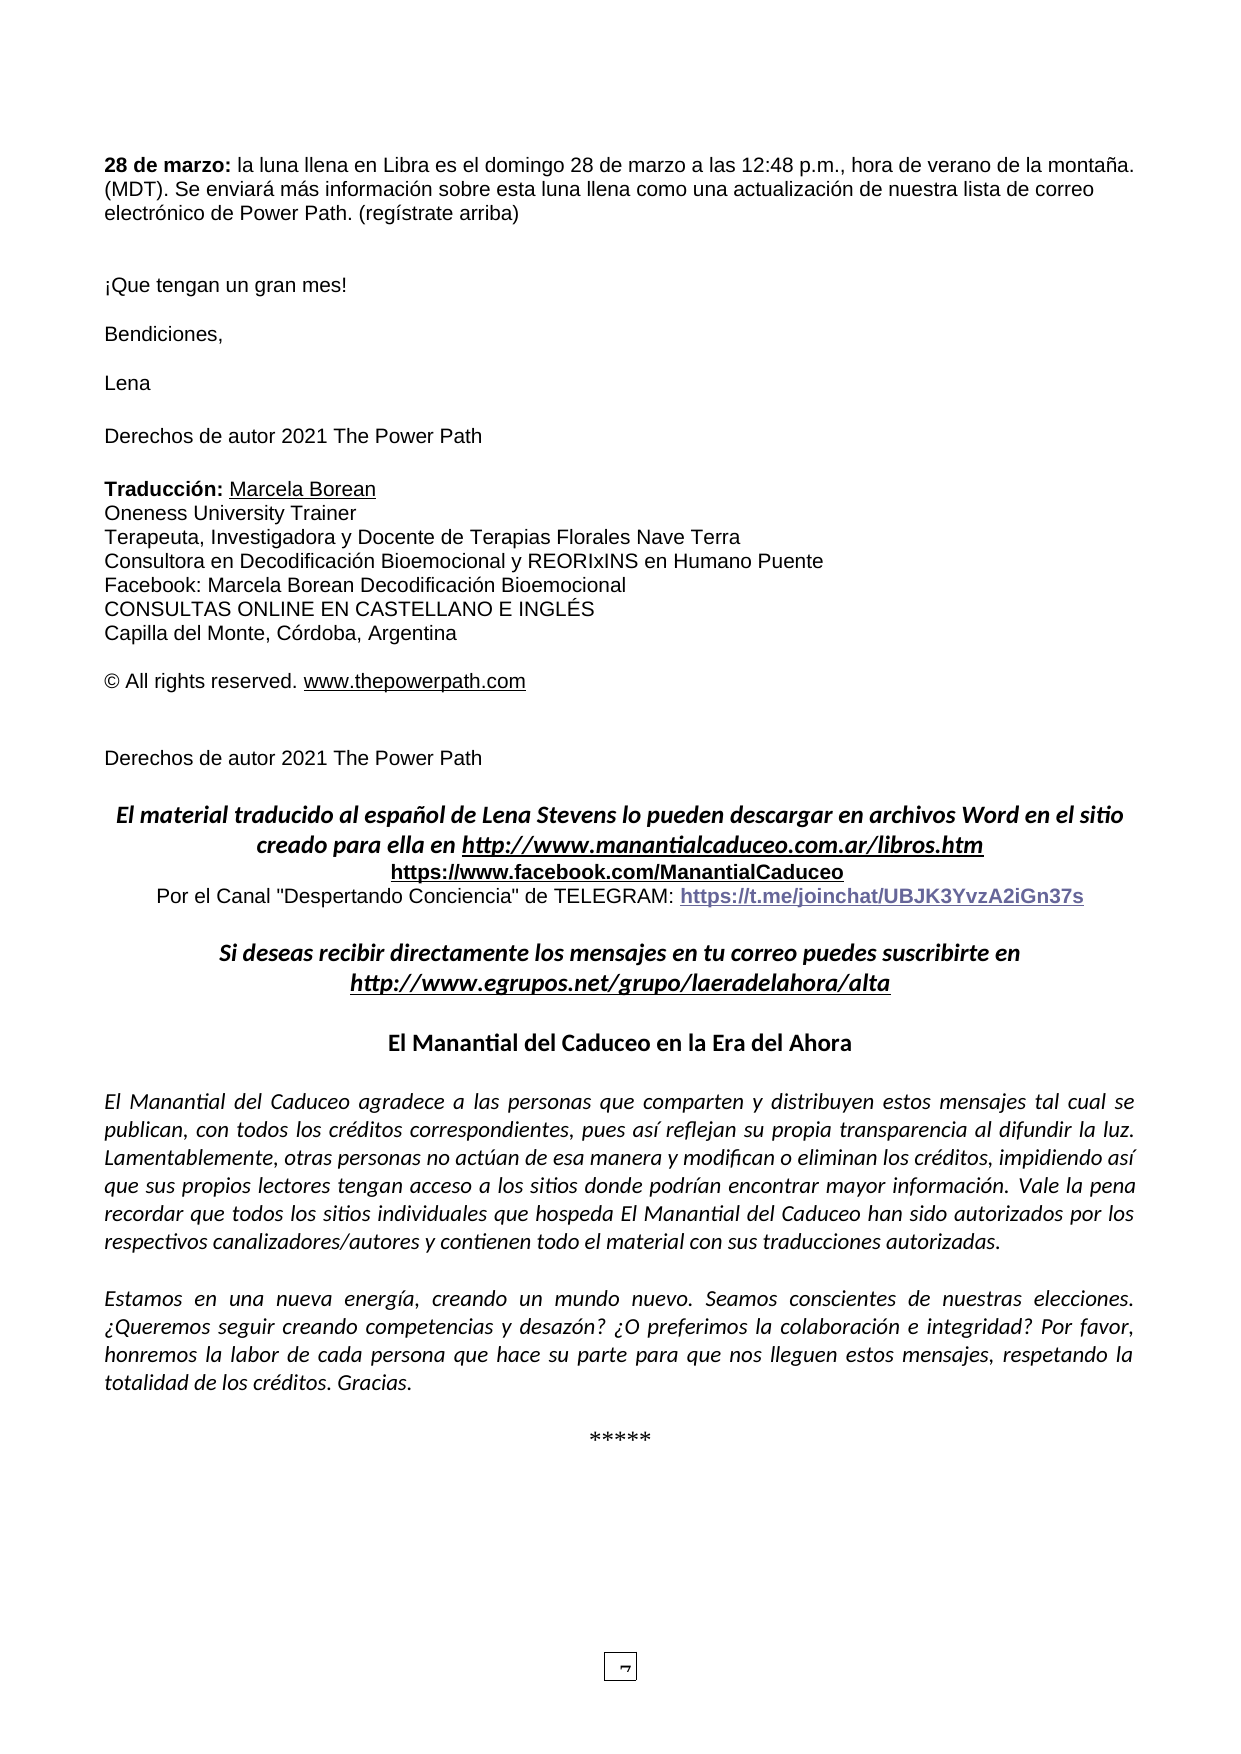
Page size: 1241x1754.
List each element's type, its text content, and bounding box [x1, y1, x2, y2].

text Derechos de autor 2021 The Power Path [104, 424, 1136, 448]
text Lena [104, 371, 1136, 395]
text Estamos en una nueva energía, creando un mundo nuevo. Seamos conscientes de nuestras elecciones. ¿Queremos seguir creando competencias y desazón? ¿O preferimos la colaboración e integridad? Por favor, honremos la labor de cada persona que hace su parte para que nos lleguen estos mensajes, respetando la totalidad de los créditos. Gracias. [104, 1284, 1136, 1396]
text ***** [104, 1426, 1136, 1483]
text 28 de marzo: la luna llena en Libra es el domingo 28 de marzo a las 12:48 p.m., hora de verano de la montaña. (MDT). Se enviará más información sobre esta luna llena como una actualización de nuestra lista de correo electrónico de Power Path. (regístrate arriba) [104, 153, 1136, 225]
text El Manantial del Caduceo en la Era del Ahora [104, 1027, 1136, 1058]
text Facebook: Marcela Borean Decodificación Bioemocional CONSULTAS ONLINE EN CASTELLANO E INGLÉS Capilla del Monte, Córdoba, Argentina [104, 573, 1136, 669]
text ¡Que tengan un gran mes! [104, 273, 1136, 297]
text El material traducido al español de Lena Stevens lo pueden descargar en archivos Word en el sitio creado para ella en http://www.manantialcaduceo.com.ar/libros.htm https://www.facebook.com/ManantialCaduceo Por el Canal "Despertando Conciencia" de TELEGRAM: https://t.me/joinchat/UBJK3YvzA2iGn37s [104, 799, 1136, 908]
text El Manantial del Caduceo agradece a las personas que comparten y distribuyen estos mensajes tal cual se publican, con todos los créditos correspondientes, pues así reflejan su propia transparencia al difundir la luz. Lamentablemente, otras personas no actúan de esa manera y modifican o eliminan los créditos, impidiendo así que sus propios lectores tengan acceso a los sitios donde podrían encontrar mayor información. Vale la pena recordar que todos los sitios individuales que hospeda El Manantial del Caduceo han sido autorizados por los respectivos canalizadores/autores y contienen todo el material con sus traducciones autorizadas. [104, 1087, 1136, 1255]
text Derechos de autor 2021 The Power Path [104, 746, 1136, 770]
text Traducción: Marcela Borean Oneness University Trainer Terapeuta, Investigadora y Docente de Terapias Florales Nave Terra Consultora en Decodificación Bioemocional y REORIxINS en Humano Puente [104, 477, 1136, 573]
text Si deseas recibir directamente los mensajes en tu correo puedes suscribirte en http://www.egrupos.net/grupo/laeradelahora/alta [104, 937, 1136, 998]
text © All rights reserved. www.thepowerpath.com [104, 669, 1136, 693]
text Bendiciones, [104, 322, 1136, 346]
